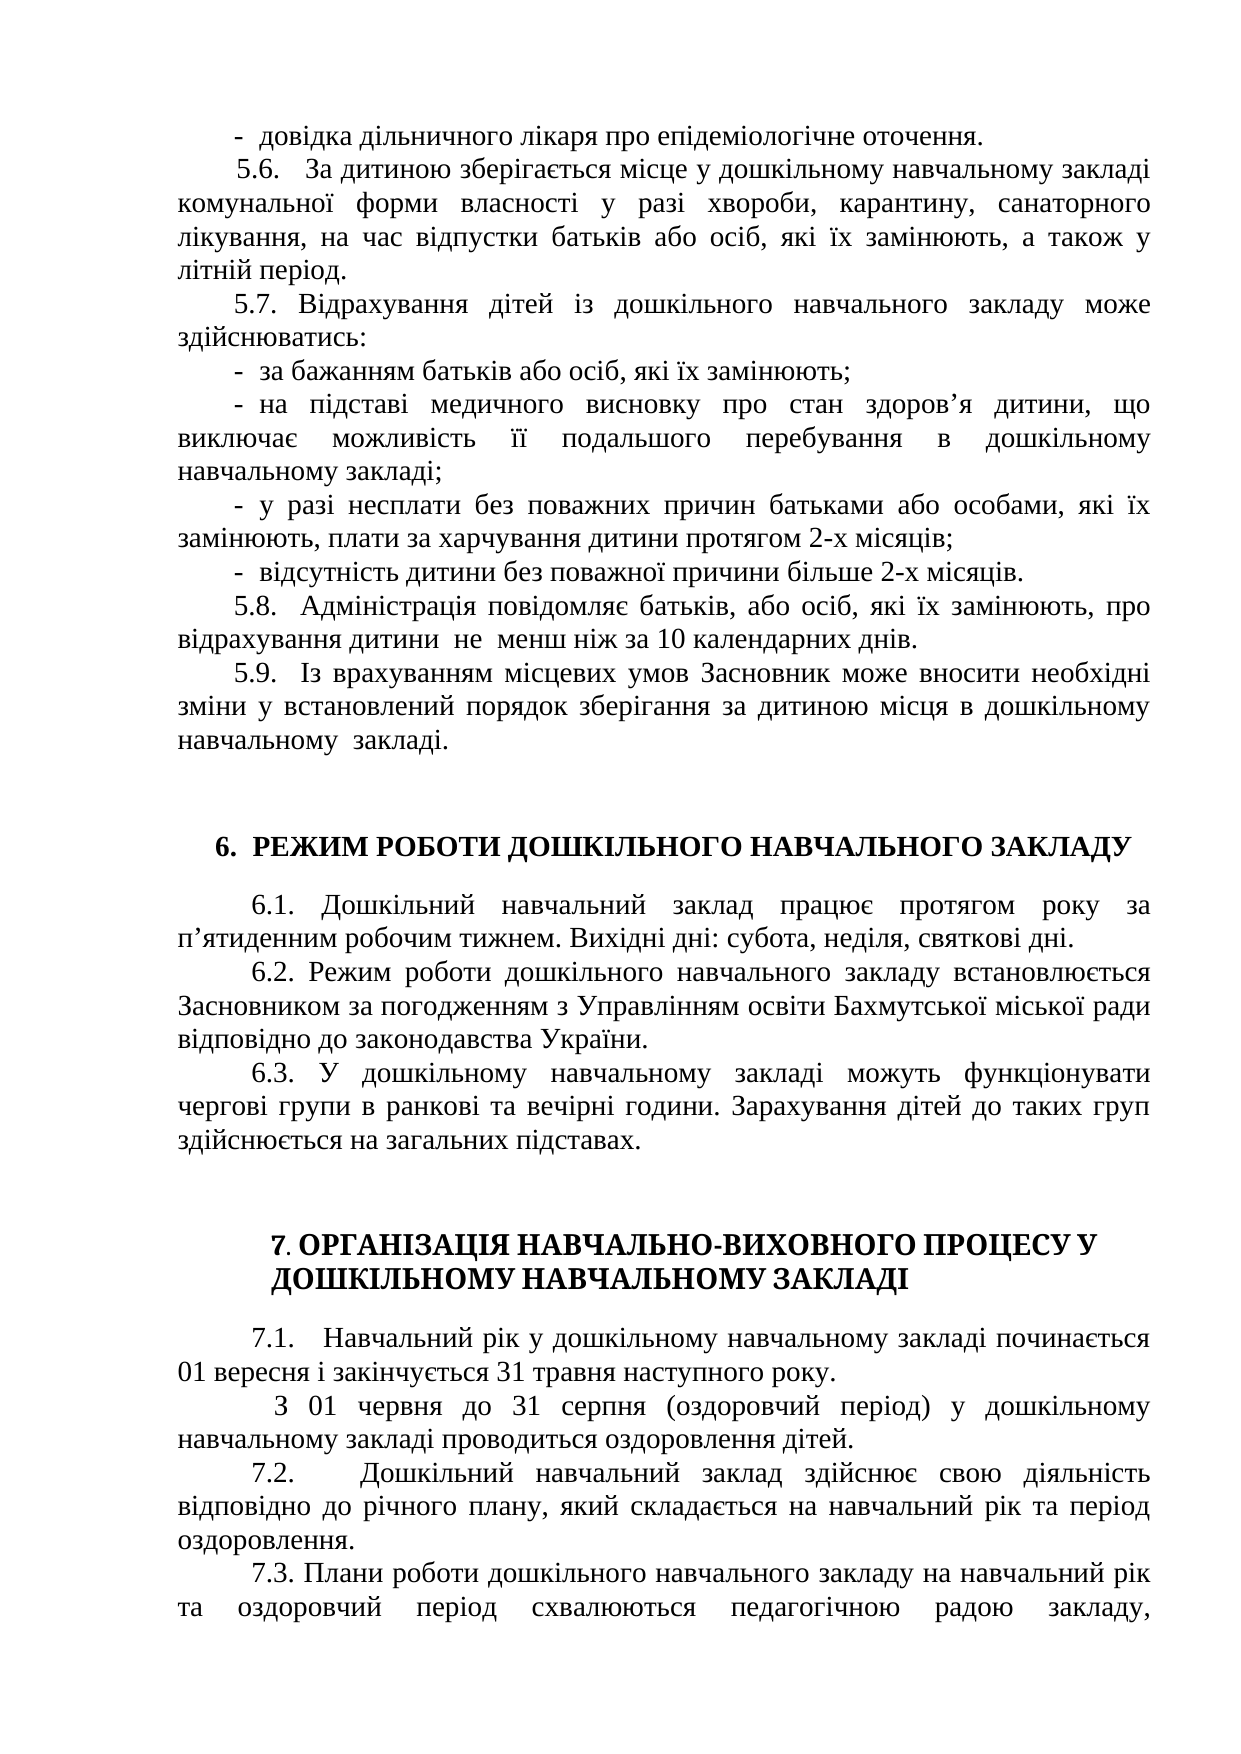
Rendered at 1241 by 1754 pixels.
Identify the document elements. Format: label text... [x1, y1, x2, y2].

text 5.9. Із врахуванням місцевих умов Засновник може вносити необхідні зміни у встановлений порядок зберігання за дитиною місця в дошкільному навчальному закладі. [177, 655, 1152, 755]
text 6.3. У дошкільному навчальному закладі можуть функціонувати чергові групи в ранкові та вечірні години. Зарахування дітей до таких груп здійснюється на загальних підставах. [177, 1055, 1152, 1155]
list у разі несплати без поважних причин батьками або особами, які їх замінюють, плати за харчування дитини протягом 2-х місяців; [177, 487, 1152, 554]
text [177, 1555, 1152, 1622]
list РЕЖИМ РОБОТИ ДОШКІЛЬНОГО НАВЧАЛЬНОГО ЗАКЛАДУ [196, 829, 1152, 863]
text 5.8. Адміністрація повідомляє батьків, або осіб, які їх замінюють, про відрахування дитини не менш ніж за 10 календарних днів. [177, 588, 1152, 655]
list довідка дільничного лікаря про епідеміологічне оточення. [177, 118, 1152, 152]
list на підставі медичного висновку про стан здоров’я дитини, що виключає можливість її подальшого перебування в дошкільному навчальному закладі; [177, 386, 1152, 487]
text 6.1. Дошкільний навчальний заклад працює протягом року за п’ятиденним робочим тижнем. Вихідні дні: субота, неділя, святкові дні. [177, 887, 1152, 954]
list відсутність дитини без поважної причини більше 2-х місяців. [177, 554, 1152, 588]
text 5.7. Відрахування дітей із дошкільного навчального закладу може здійснюватись: [177, 286, 1152, 353]
text 6.2. Режим роботи дошкільного навчального закладу встановлюється Засновником за погодженням з Управлінням освіти Бахмутської міської ради відповідно до законодавства України. [177, 954, 1152, 1055]
subtitle 7. ОРГАНІЗАЦІЯ НАВЧАЛЬНО-ВИХОВНОГО ПРОЦЕСУ У ДОШКІЛЬНОМУ НАВЧАЛЬНОМУ ЗАКЛАДІ [271, 1229, 1152, 1296]
text З 01 червня до 31 серпня (оздоровчий період) у дошкільному навчальному закладі проводиться оздоровлення дітей. [177, 1388, 1152, 1455]
list за бажанням батьків або осіб, які їх замінюють; [177, 353, 1152, 386]
text 7.1. Навчальний рік у дошкільному навчальному закладі починається 01 вересня і закінчується 31 травня наступного року. [177, 1321, 1152, 1388]
text 7.2. Дошкільний навчальний заклад здійснює свою діяльність відповідно до річного плану, який складається на навчальний рік та період оздоровлення. [177, 1455, 1152, 1555]
text 5.6. За дитиною зберігається місце у дошкільному навчальному закладі комунальної форми власності у разі хвороби, карантину, санаторного лікування, на час відпустки батьків або осіб, які їх замінюють, а також у літній період. [177, 152, 1152, 286]
